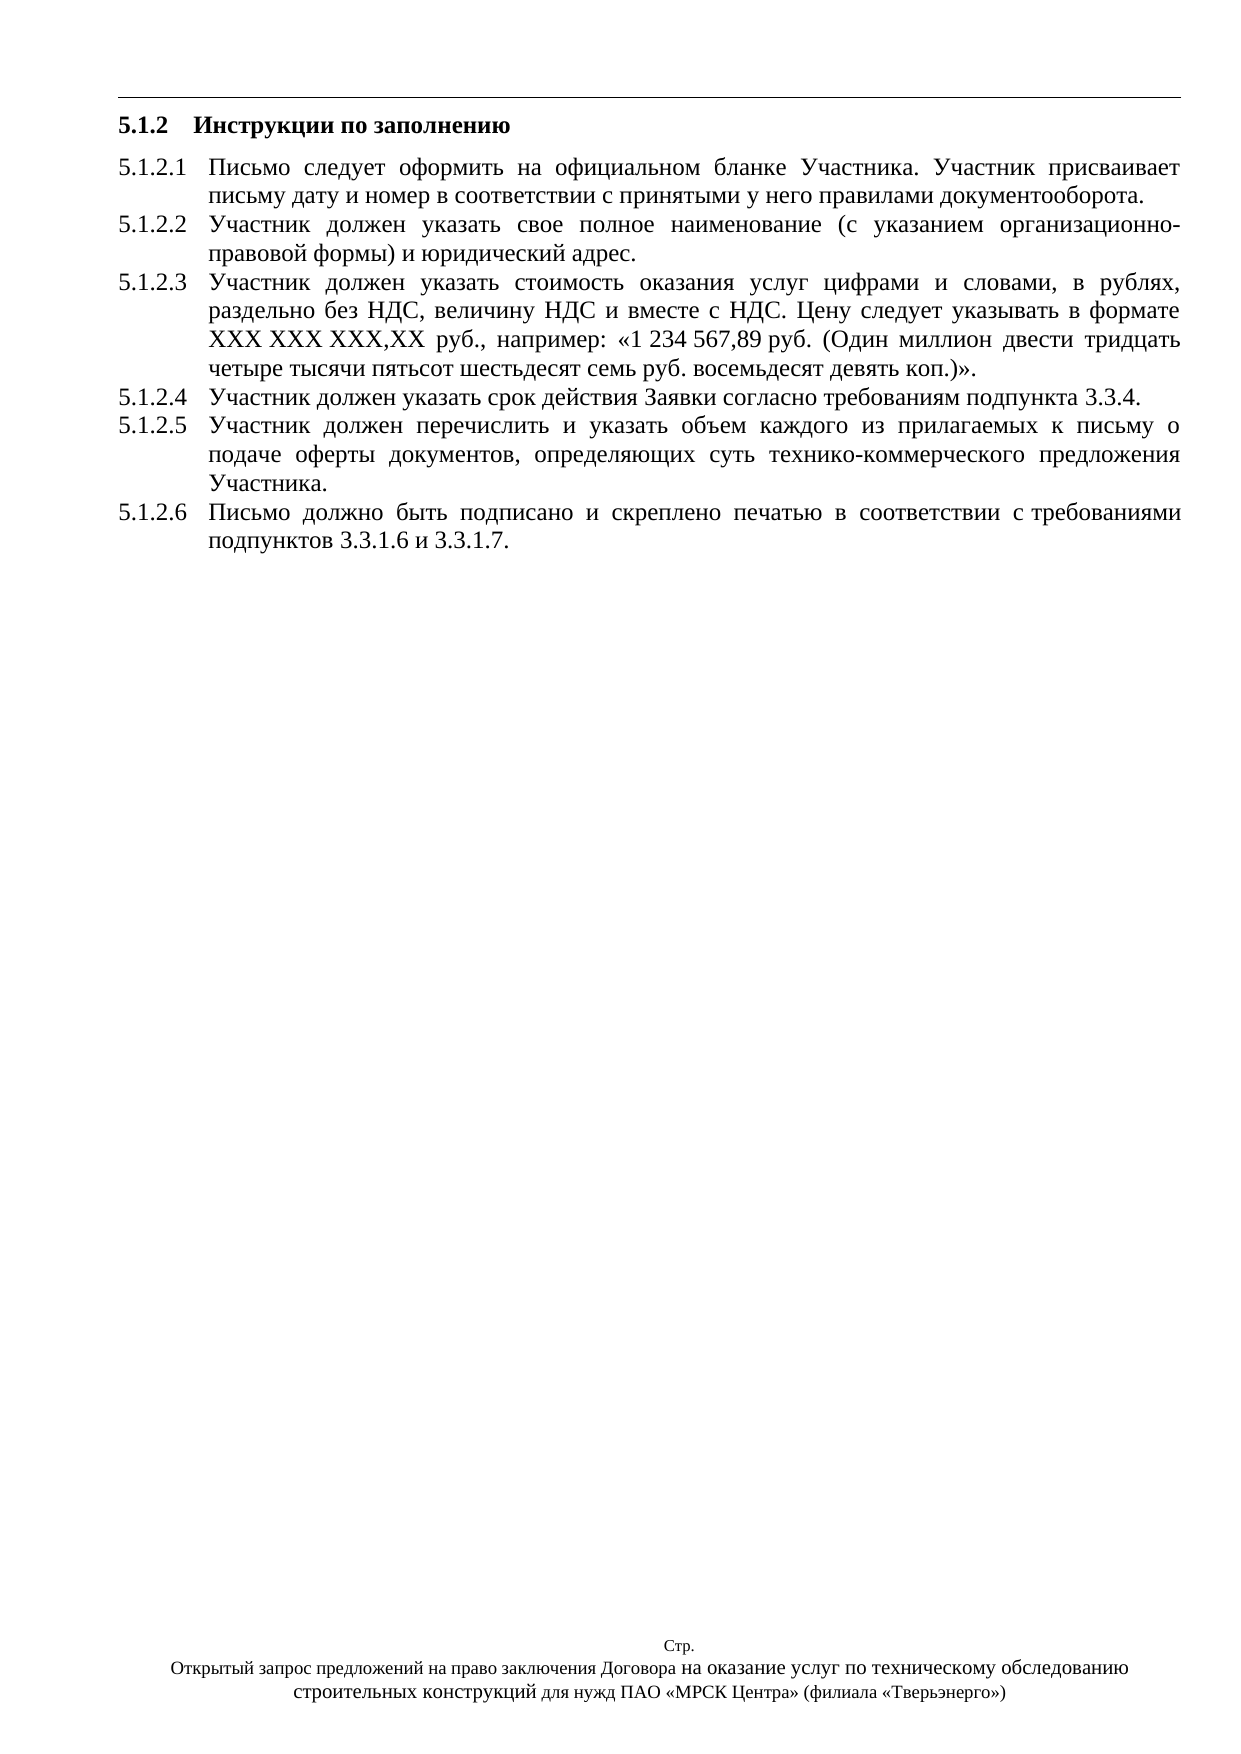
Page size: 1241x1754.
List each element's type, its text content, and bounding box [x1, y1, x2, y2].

list Письмо должно быть подписано и скреплено печатью в соответствии с требованиями подпунктов 3.3.1.6 и 3.3.1.7. [118, 497, 1181, 554]
list Участник должен указать срок действия Заявки согласно требованиям подпункта 3.3.4. [118, 382, 1181, 411]
list Участник должен указать стоимость оказания услуг цифрами и словами, в рублях, раздельно без НДС, величину НДС и вместе с НДС. Цену следует указывать в формате ХХХ ХХХ ХХХ,ХХ руб., например: «1 234 567,89 руб. (Один миллион двести тридцать четыре тысячи пятьсот шестьдесят семь руб. восемьдесят девять коп.)». [118, 267, 1181, 382]
list Участник должен перечислить и указать объем каждого из прилагаемых к письму о подаче оферты документов, определяющих суть технико-коммерческого предложения Участника. [118, 411, 1181, 497]
list Письмо следует оформить на официальном бланке Участника. Участник присваивает письму дату и номер в соответствии с принятыми у него правилами документооборота. [118, 152, 1181, 209]
subtitle Инструкции по заполнению [118, 111, 1181, 139]
list Участник должен указать свое полное наименование (с указанием организационно-правовой формы) и юридический адрес. [118, 209, 1181, 267]
